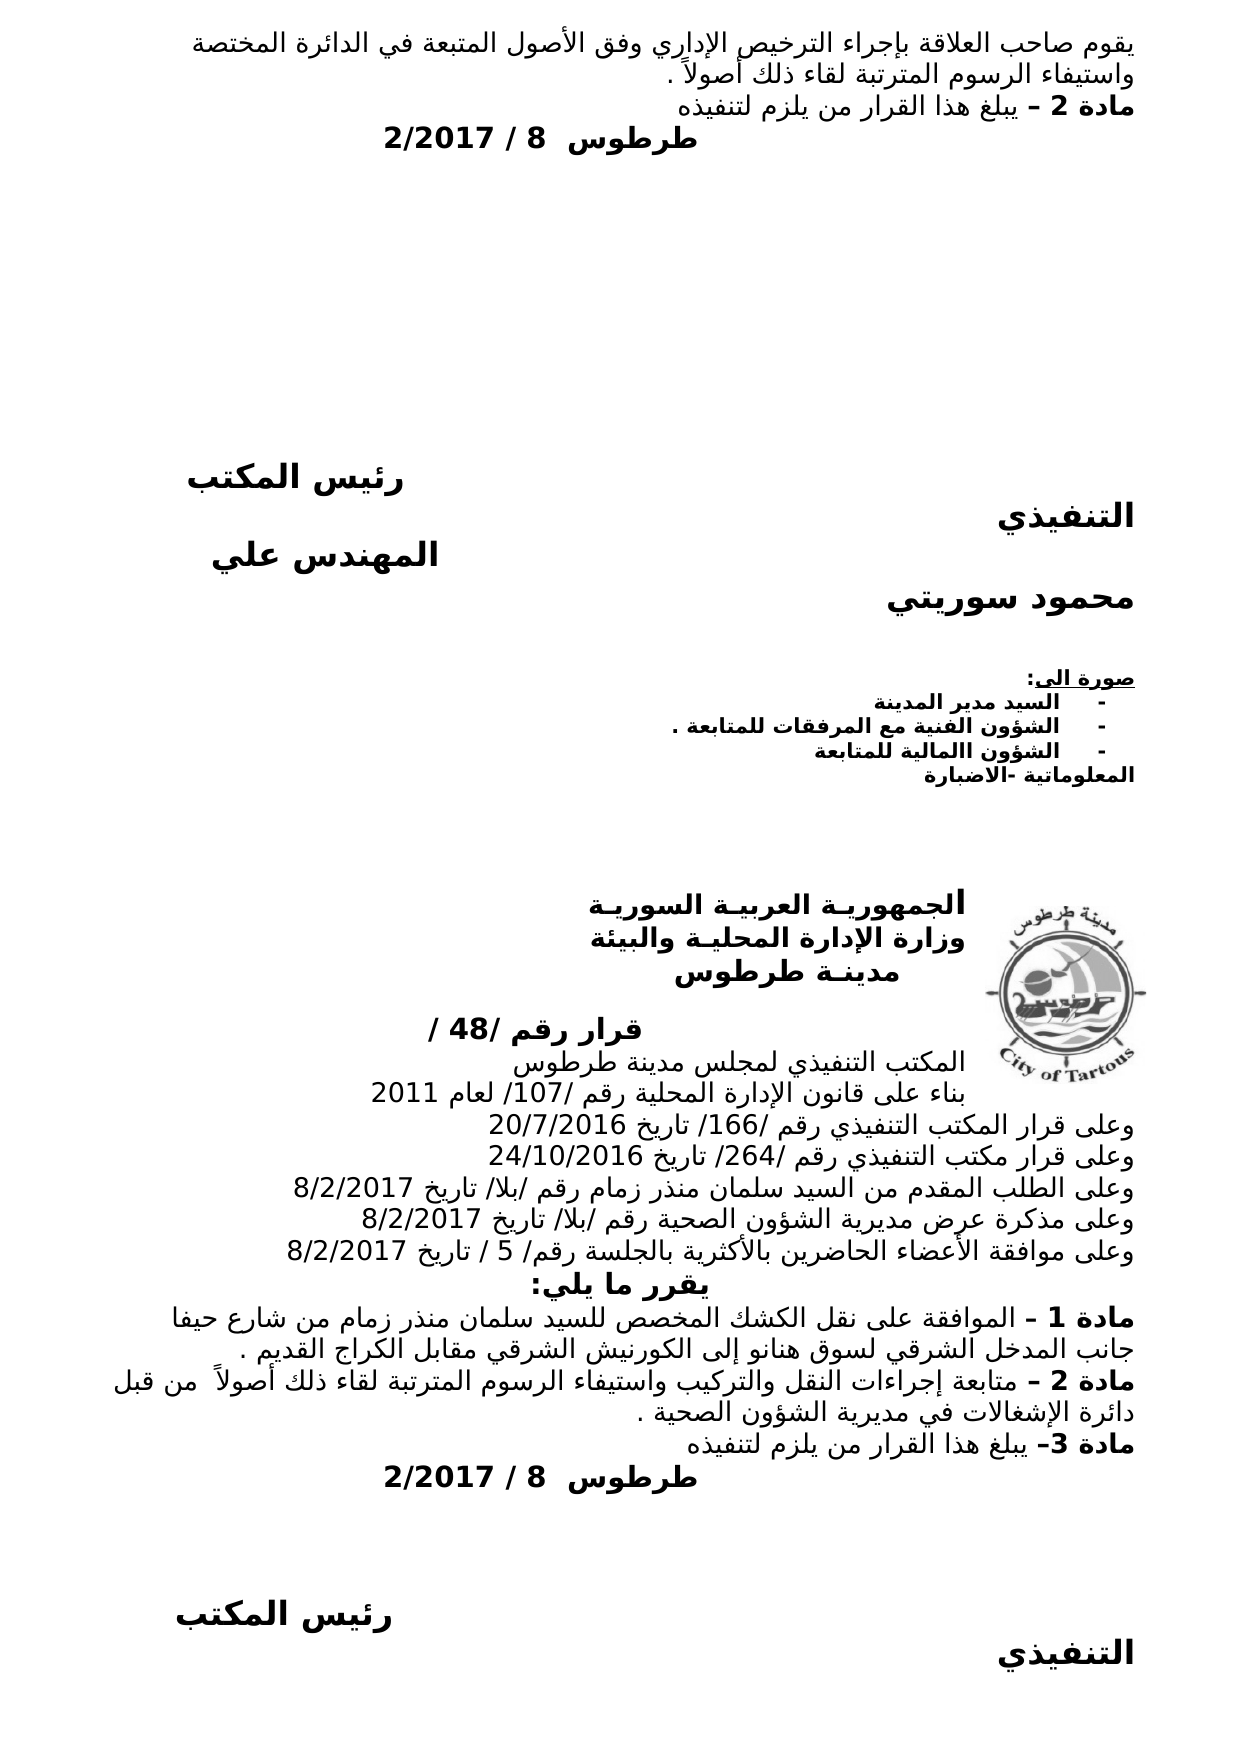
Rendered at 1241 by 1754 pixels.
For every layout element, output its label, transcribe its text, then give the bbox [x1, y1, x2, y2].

subtitle الجمهوريـة العربيـة السوريـة [105, 883, 1135, 922]
text صورة الى: [105, 666, 1135, 690]
text وعلى قرار المكتب التنفيذي رقم /166/ تاريخ 20/7/2016 [105, 1109, 1135, 1141]
text وعلى قرار مكتب التنفيذي رقم /264/ تاريخ 24/10/2016 [105, 1141, 1135, 1172]
subtitle مدينـة طرطوس [105, 954, 985, 988]
text رئيس المكتب التنفيذي [105, 457, 1135, 535]
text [105, 27, 1135, 90]
text وعلى الطلب المقدم من السيد سلمان منذر زمام رقم /بلا/ تاريخ 8/2/2017 [105, 1172, 1135, 1204]
list الشؤون االمالية للمتابعة [105, 739, 1098, 763]
text طرطوس 8 / 2/2017 [105, 1460, 1135, 1494]
text وعلى مذكرة عرض مديرية الشؤون الصحية رقم /بلا/ تاريخ 8/2/2017 [105, 1204, 1135, 1235]
list الشؤون الفنية مع المرفقات للمتابعة . [105, 714, 1098, 739]
text مادة 3– يبلغ هذا القرار من يلزم لتنفيذه [105, 1428, 1135, 1460]
text رئيس المكتب التنفيذي [105, 1594, 1135, 1672]
subtitle وزارة الإدارة المحليـة والبيئة [105, 922, 985, 954]
text مادة 2 – متابعة إجراءات النقل والتركيب واستيفاء الرسوم المترتبة لقاء ذلك أصولاً من قبل دائرة الإشغالات في مديرية الشؤون الصحية . [105, 1365, 1135, 1428]
text المهندس علي محمود سوريتي [105, 535, 1135, 618]
text بناء على قانون الإدارة المحلية رقم /107/ لعام 2011 [105, 1078, 1135, 1109]
text يقرر ما يلي: [105, 1267, 1135, 1301]
text وعلى موافقة الأعضاء الحاضرين بالأكثرية بالجلسة رقم/ 5 / تاريخ 8/2/2017 [105, 1235, 1135, 1267]
text مادة 2 – يبلغ هذا القرار من يلزم لتنفيذه [105, 90, 1135, 122]
text المكتب التنفيذي لمجلس مدينة طرطوس [105, 1046, 985, 1078]
text المعلوماتية -الاضبارة [105, 763, 1135, 787]
text قرار رقم /48 / [105, 1012, 985, 1046]
text طرطوس 8 / 2/2017 [105, 122, 1135, 156]
text مادة 1 – الموافقة على نقل الكشك المخصص للسيد سلمان منذر زمام من شارع حيفا جانب المدخل الشرقي لسوق هنانو إلى الكورنيش الشرقي مقابل الكراج القديم . [105, 1301, 1135, 1365]
list السيد مدير المدينة [105, 690, 1098, 714]
